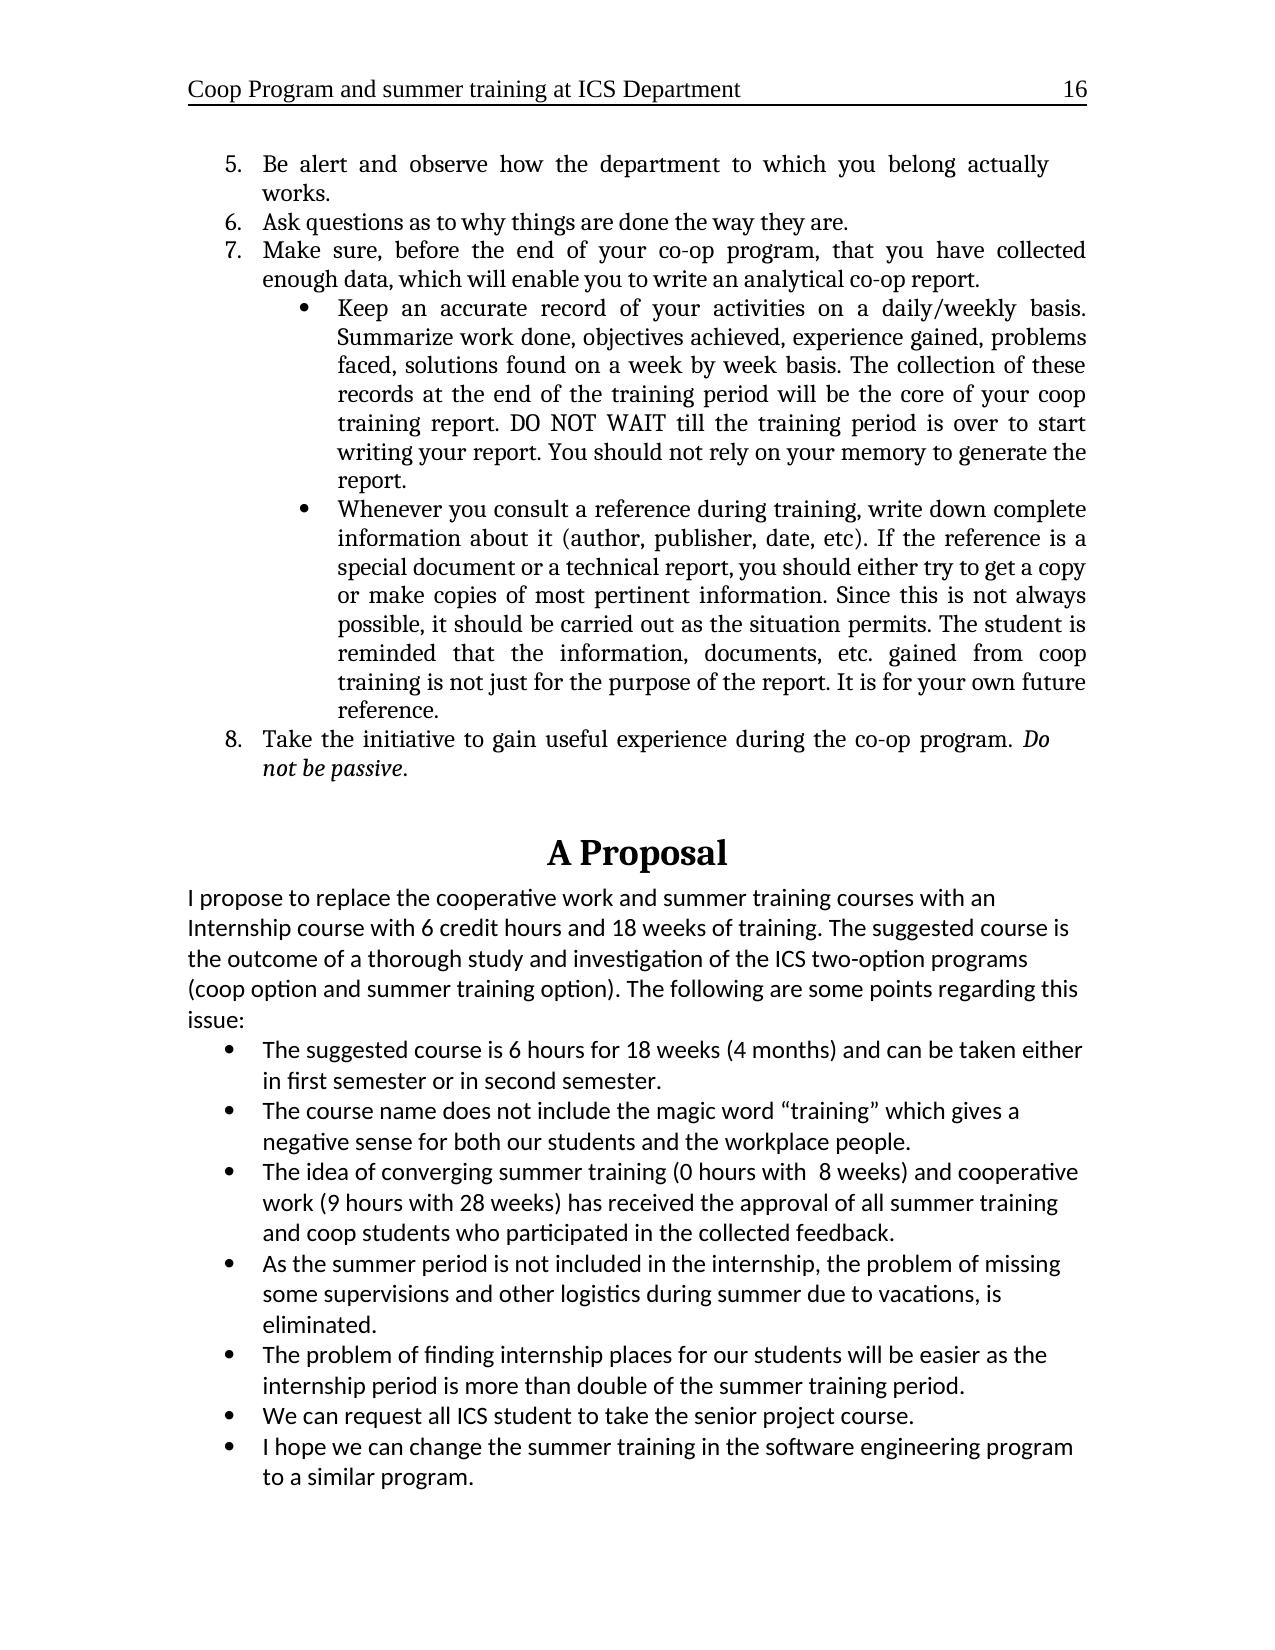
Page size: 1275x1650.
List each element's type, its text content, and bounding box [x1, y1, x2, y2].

list Ask questions as to why things are done the way they are. [225, 207, 1050, 236]
list Be alert and observe how the department to which you belong actually works. [225, 150, 1050, 207]
list Take the initiative to gain useful experience during the co-op program. Do not be passive. [225, 725, 1050, 782]
subtitle A Proposal [187, 832, 1087, 875]
list The idea of converging summer training (0 hours with 8 weeks) and cooperative work (9 hours with 28 weeks) has received the approval of all summer training and coop students who participated in the collected feedback. [225, 1156, 1087, 1248]
list The problem of finding internship places for our students will be easier as the internship period is more than double of the summer training period. [225, 1339, 1087, 1401]
list Make sure, before the end of your co-op program, that you have collected enough data, which will enable you to write an analytical co-op report. [225, 236, 1087, 294]
list We can request all ICS student to take the senior project course. [225, 1401, 1087, 1431]
list Keep an accurate record of your activities on a daily/weekly basis. Summarize work done, objectives achieved, experience gained, problems faced, solutions found on a week by week basis. The collection of these records at the end of the training period will be the core of your coop training report. DO NOT WAIT till the training period is over to start writing your report. You should not rely on your memory to generate the report. [300, 294, 1087, 495]
list The suggested course is 6 hours for 18 weeks (4 months) and can be taken either in first semester or in second semester. [225, 1034, 1087, 1095]
list I hope we can change the summer training in the software engineering program to a similar program. [225, 1431, 1087, 1492]
list As the summer period is not included in the internship, the problem of missing some supervisions and other logistics during summer due to vacations, is eliminated. [225, 1248, 1087, 1339]
text I propose to replace the cooperative work and summer training courses with an Internship course with 6 credit hours and 18 weeks of training. The suggested course is the outcome of a thorough study and investigation of the ICS two-option programs (coop option and summer training option). The following are some points regarding this issue: [187, 882, 1087, 1034]
list The course name does not include the magic word “training” which gives a negative sense for both our students and the workplace people. [225, 1095, 1087, 1156]
list Whenever you consult a reference during training, write down complete information about it (author, publisher, date, etc). If the reference is a special document or a technical report, you should either try to get a copy or make copies of most pertinent information. Since this is not always possible, it should be carried out as the situation permits. The student is reminded that the information, documents, etc. gained from coop training is not just for the purpose of the report. It is for your own future reference. [300, 495, 1087, 725]
